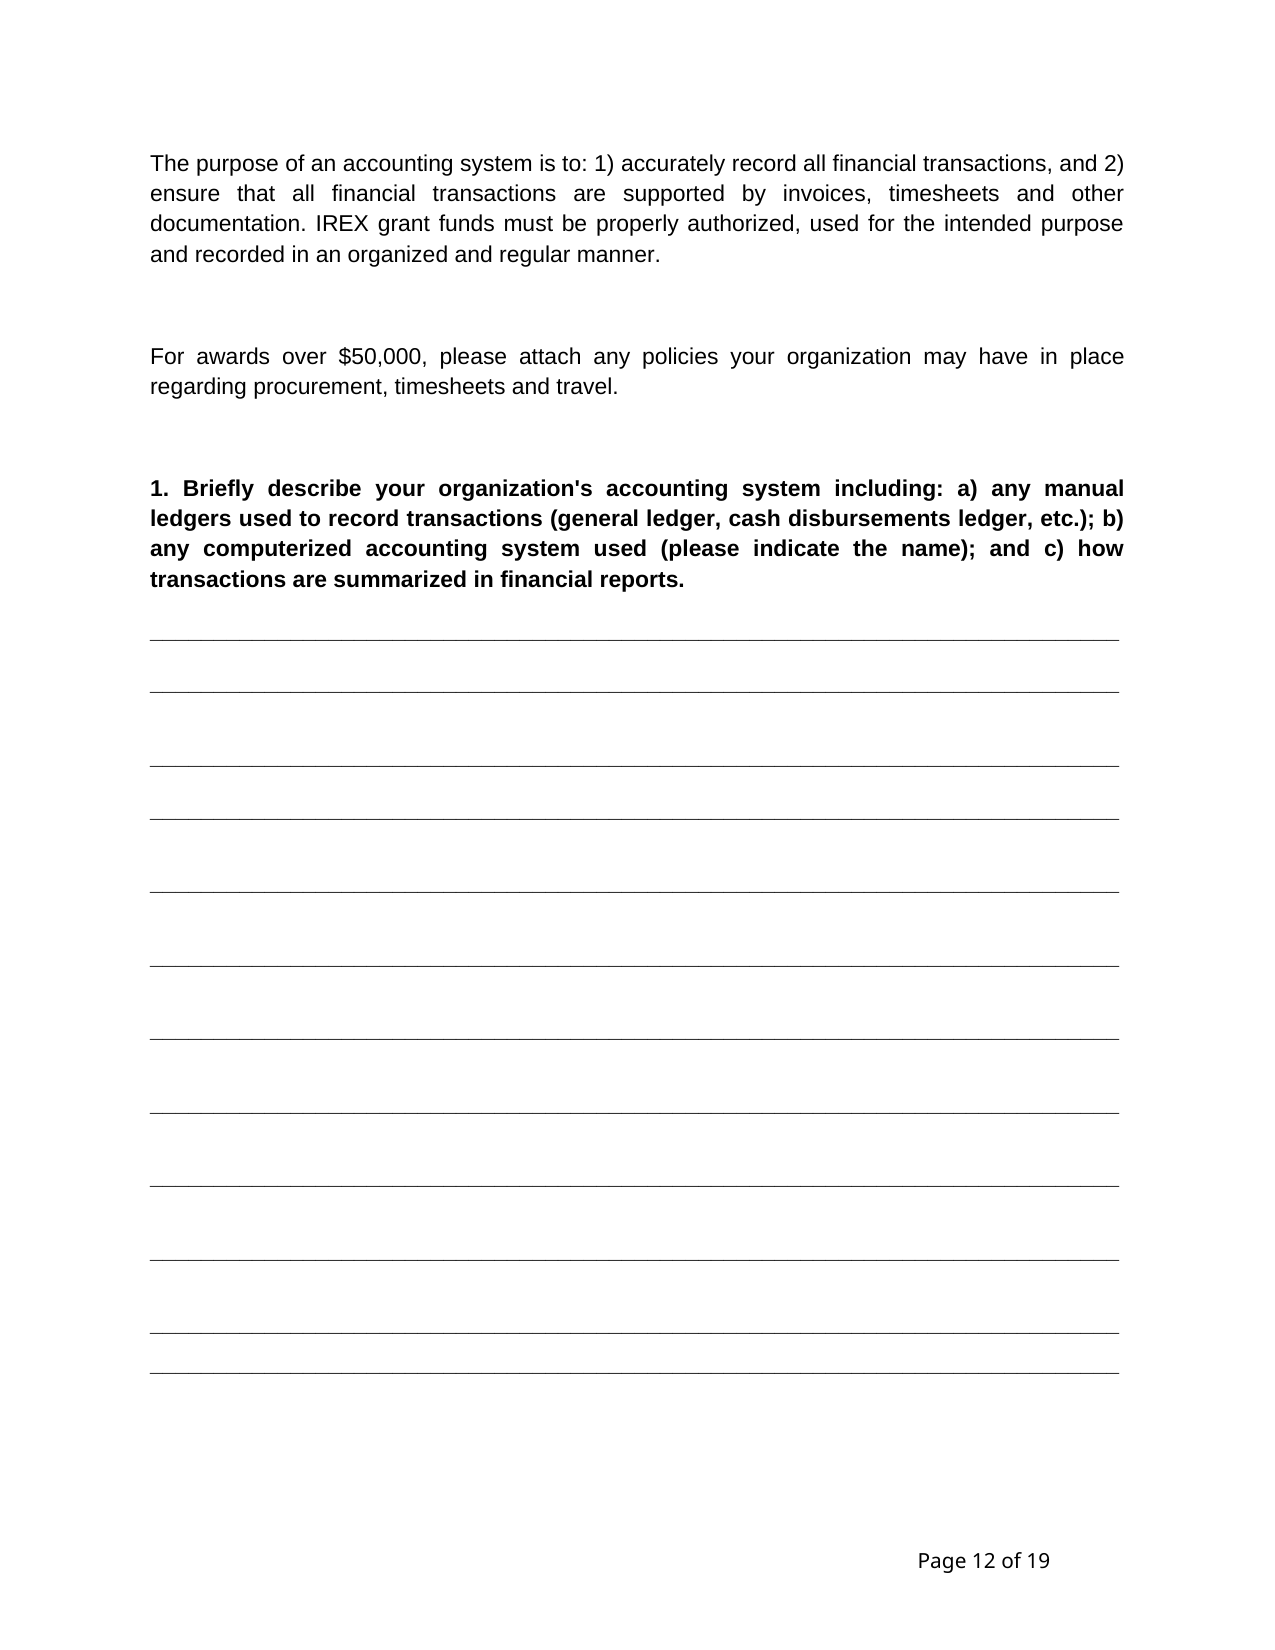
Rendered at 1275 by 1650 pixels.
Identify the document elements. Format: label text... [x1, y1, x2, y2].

text ________________________________________________________________________________________________________________________________________________________ [150, 1310, 1125, 1376]
text ____________________________________________________________________________ [150, 1090, 1125, 1116]
text ____________________________________________________________________________ [150, 1163, 1125, 1190]
text ________________________________________________________________________________________________________________________________________________________ [150, 743, 1125, 822]
text ____________________________________________________________________________ [150, 943, 1125, 969]
text ____________________________________________________________________________ [150, 1237, 1125, 1263]
text ____________________________________________________________________________ [150, 869, 1125, 896]
text ________________________________________________________________________________________________________________________________________________________ [150, 617, 1125, 696]
text The purpose of an accounting system is to: 1) accurately record all financial transactions, and 2) ensure that all financial transactions are supported by invoices, timesheets and other documentation. IREX grant funds must be properly authorized, used for the intended purpose and recorded in an organized and regular manner. [150, 150, 1125, 267]
text For awards over $50,000, please attach any policies your organization may have in place regarding procurement, timesheets and travel. [150, 343, 1125, 399]
text ____________________________________________________________________________ [150, 1016, 1125, 1043]
text 1. Briefly describe your organization's accounting system including: a) any manual ledgers used to record transactions (general ledger, cash disbursements ledger, etc.); b) any computerized accounting system used (please indicate the name); and c) how transactions are summarized in financial reports. [150, 475, 1125, 592]
